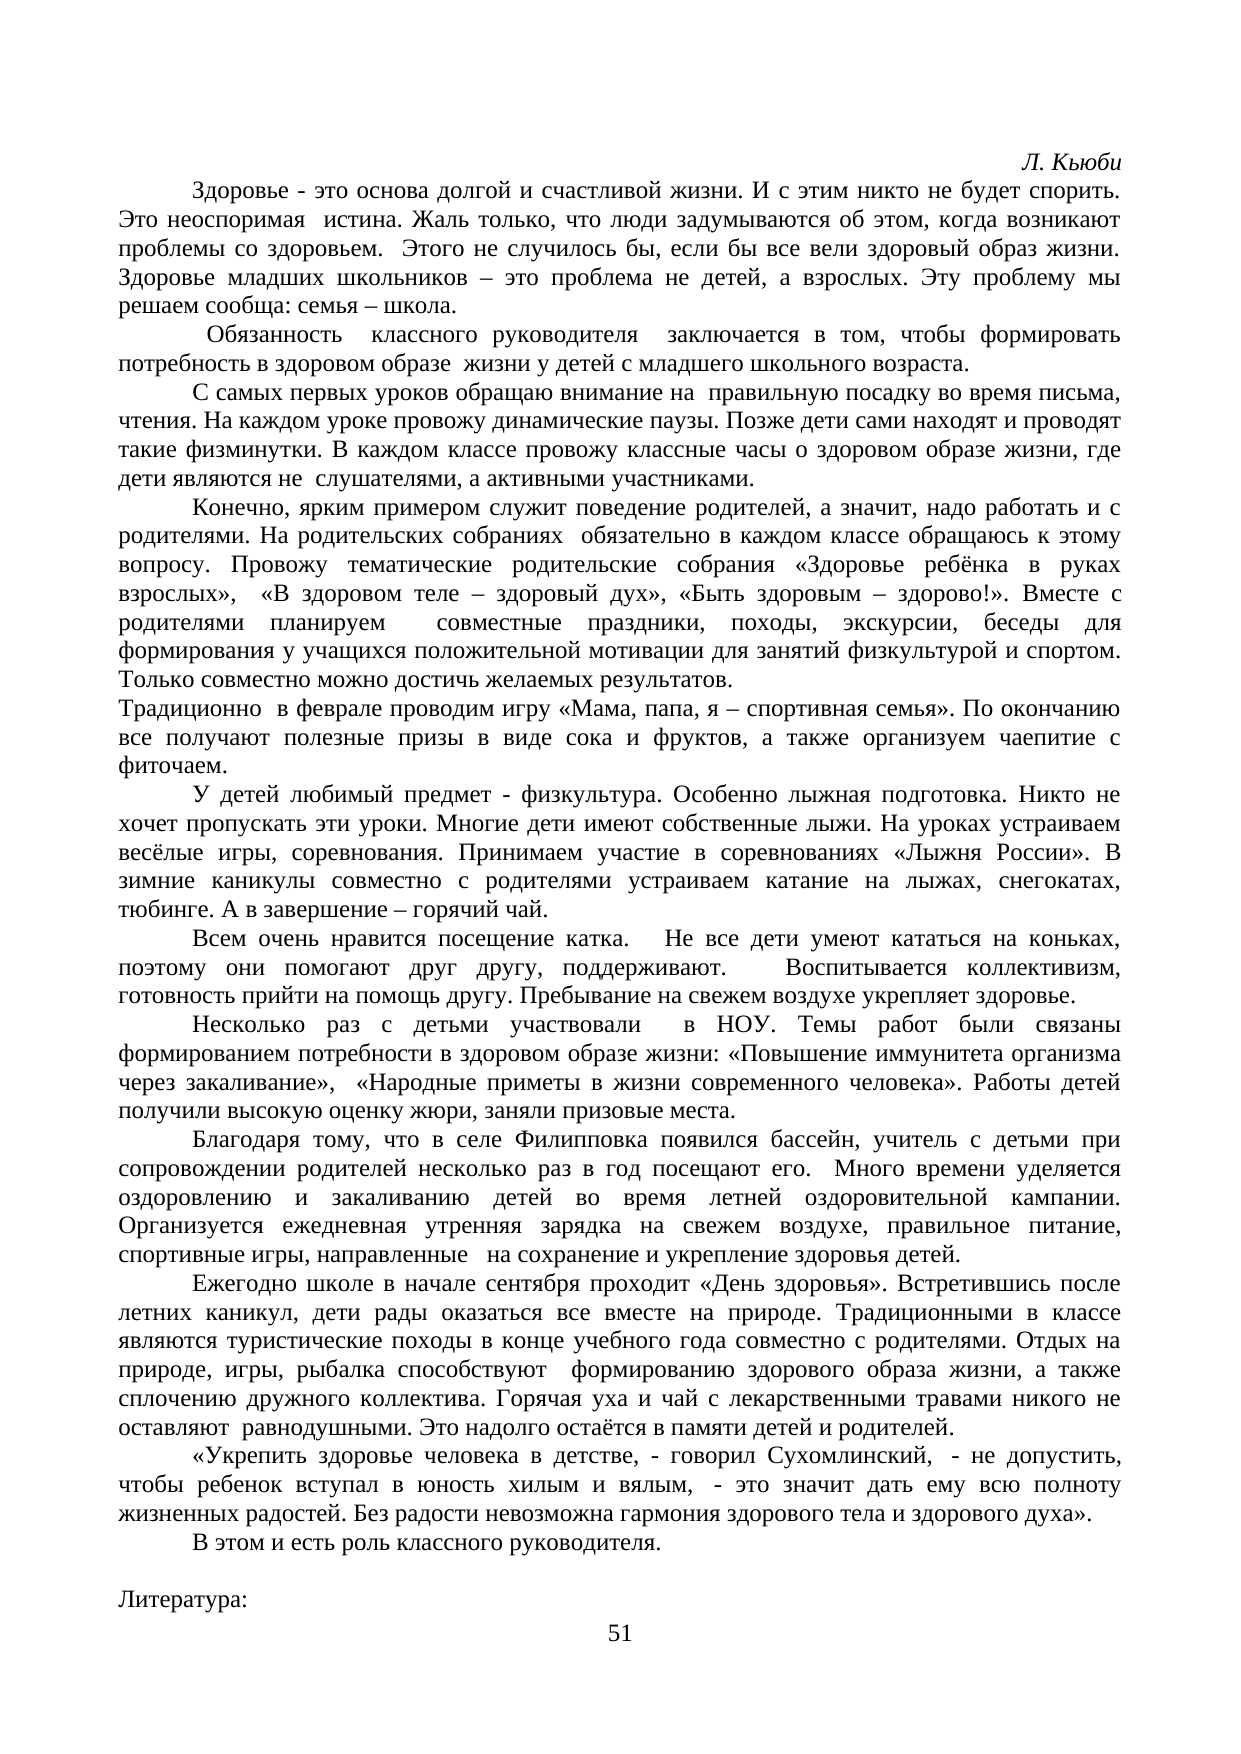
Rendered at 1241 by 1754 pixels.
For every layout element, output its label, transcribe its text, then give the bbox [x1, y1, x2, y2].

text Обязанность классного руководителя заключается в том, чтобы формировать потребность в здоровом образе жизни у детей с младшего школьного возраста. [118, 319, 1122, 377]
text В этом и есть роль классного руководителя. [118, 1527, 1122, 1556]
text Благодаря тому, что в селе Филипповка появился бассейн, учитель с детьми при сопровождении родителей несколько раз в год посещают его. Много времени уделяется оздоровлению и закаливанию детей во время летней оздоровительной кампании. Организуется ежедневная утренняя зарядка на свежем воздухе, правильное питание, спортивные игры, направленные на сохранение и укрепление здоровья детей. [118, 1124, 1122, 1268]
text Л. Кьюби [118, 147, 1122, 176]
text Ежегодно школе в начале сентября проходит «День здоровья». Встретившись после летних каникул, дети рады оказаться все вместе на природе. Традиционными в классе являются туристические походы в конце учебного года совместно с родителями. Отдых на природе, игры, рыбалка способствуют формированию здорового образа жизни, а также сплочению дружного коллектива. Горячая уха и чай с лекарственными травами никого не оставляют равнодушными. Это надолго остаётся в памяти детей и родителей. [118, 1268, 1122, 1441]
text «Укрепить здоровье человека в детстве, - говорил Сухомлинский, - не допустить, чтобы ребенок вступал в юность хилым и вялым, - это значит дать ему всю полноту жизненных радостей. Без радости невозможна гармония здорового тела и здорового духа». [118, 1441, 1122, 1527]
text Здоровье - это основа долгой и счастливой жизни. И с этим никто не будет спорить. Это неоспоримая истина. Жаль только, что люди задумываются об этом, когда возникают проблемы со здоровьем. Этого не случилось бы, если бы все вели здоровый образ жизни. Здоровье младших школьников – это проблема не детей, а взрослых. Эту проблему мы решаем сообща: семья – школа. [118, 176, 1122, 319]
text Всем очень нравится посещение катка. Не все дети умеют кататься на коньках, поэтому они помогают друг другу, поддерживают. Воспитывается коллективизм, готовность прийти на помощь другу. Пребывание на свежем воздухе укрепляет здоровье. [118, 923, 1122, 1009]
text У детей любимый предмет - физкультура. Особенно лыжная подготовка. Никто не хочет пропускать эти уроки. Многие дети имеют собственные лыжи. На уроках устраиваем весёлые игры, соревнования. Принимаем участие в соревнованиях «Лыжня России». В зимние каникулы совместно с родителями устраиваем катание на лыжах, снегокатах, тюбинге. А в завершение – горячий чай. [118, 779, 1122, 923]
text Конечно, ярким примером служит поведение родителей, а значит, надо работать и с родителями. На родительских собраниях обязательно в каждом классе обращаюсь к этому вопросу. Провожу тематические родительские собрания «Здоровье ребёнка в руках взрослых», «В здоровом теле – здоровый дух», «Быть здоровым – здорово!». Вместе с родителями планируем совместные праздники, походы, экскурсии, беседы для формирования у учащихся положительной мотивации для занятий физкультурой и спортом. Только совместно можно достичь желаемых результатов. [118, 492, 1122, 693]
text Литература: [118, 1584, 1122, 1613]
text Традиционно в феврале проводим игру «Мама, папа, я – спортивная семья». По окончанию все получают полезные призы в виде сока и фруктов, а также организуем чаепитие с фиточаем. [118, 693, 1122, 779]
text Несколько раз с детьми участвовали в НОУ. Темы работ были связаны формированием потребности в здоровом образе жизни: «Повышение иммунитета организма через закаливание», «Народные приметы в жизни современного человека». Работы детей получили высокую оценку жюри, заняли призовые места. [118, 1009, 1122, 1124]
text С самых первых уроков обращаю внимание на правильную посадку во время письма, чтения. На каждом уроке провожу динамические паузы. Позже дети сами находят и проводят такие физминутки. В каждом классе провожу классные часы о здоровом образе жизни, где дети являются не слушателями, а активными участниками. [118, 377, 1122, 492]
